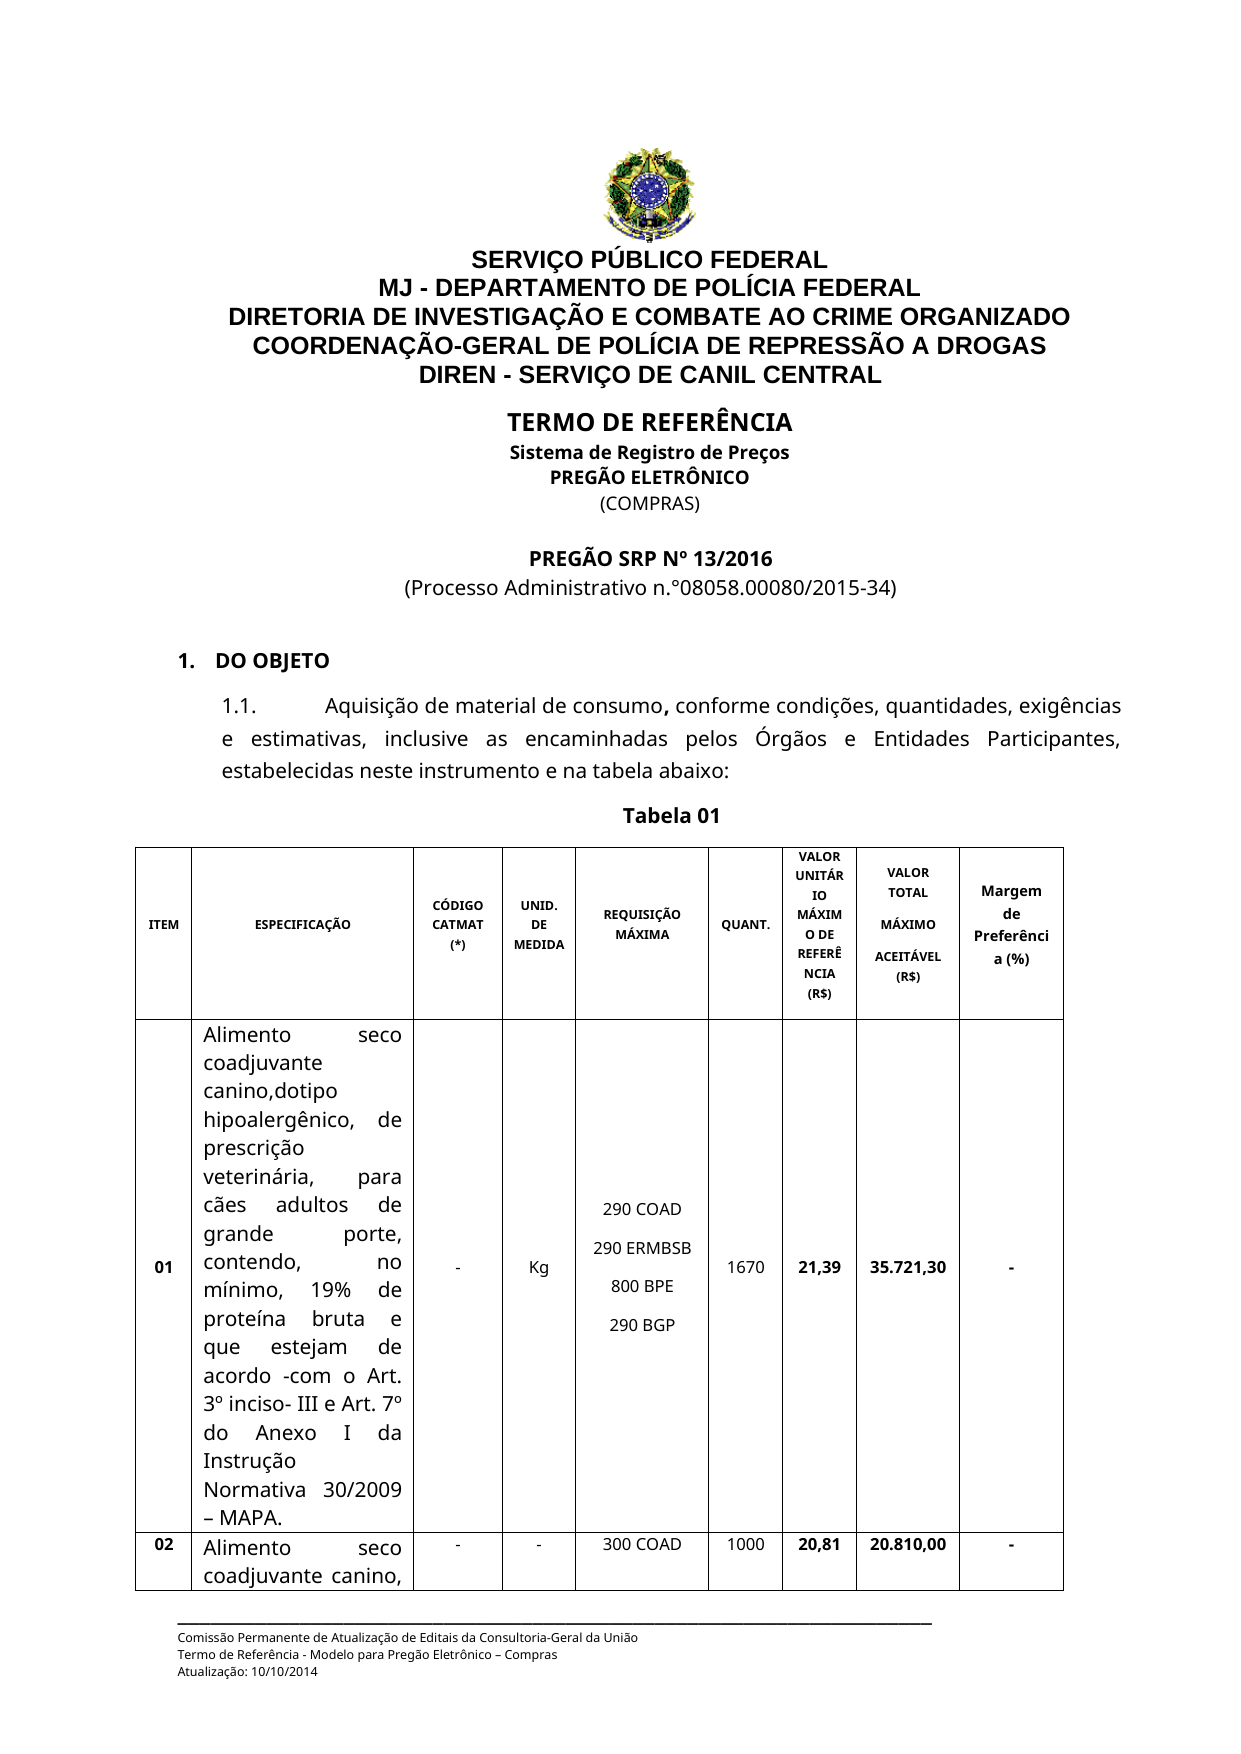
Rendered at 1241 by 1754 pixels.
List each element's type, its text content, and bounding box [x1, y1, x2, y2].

text COORDENAÇÃO-GERAL DE POLÍCIA DE REPRESSÃO A DROGAS [177, 331, 1122, 359]
text DIRETORIA DE INVESTIGAÇÃO E COMBATE AO CRIME ORGANIZADO [177, 302, 1122, 331]
table_cell - [960, 1533, 1063, 1589]
text SERVIÇO PÚBLICO FEDERAL [177, 244, 1122, 273]
text Sistema de Registro de Preços [177, 439, 1122, 465]
text PREGÃO ELETRÔNICO [177, 465, 1122, 490]
table_cell Kg [503, 1020, 575, 1532]
table_header UNID. DE MEDIDA [503, 848, 575, 1019]
table_header ESPECIFICAÇÃO [192, 848, 413, 1019]
table_cell Alimento seco coadjuvante canino,dotipo hipoalergênico, de prescrição veterinária, para cães adultos de grande porte, contendo, no mínimo, 19% de proteína bruta e que estejam de acordo -com o Art. 3º inciso- III e Art. 7º do Anexo I da Instrução Normativa 30/2009 – MAPA. [192, 1020, 413, 1532]
table_cell 20,81 [783, 1533, 856, 1589]
text (COMPRAS) [177, 490, 1122, 516]
list Aquisição de material de consumo, conforme condições, quantidades, exigências e estimativas, inclusive as encaminhadas pelos Órgãos e Entidades Participantes, estabelecidas neste instrumento e na tabela abaixo: [221, 691, 1122, 785]
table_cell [576, 1533, 708, 1589]
table_cell 1000 [709, 1533, 782, 1589]
text Tabela 01 [221, 802, 1122, 830]
text MJ - DEPARTAMENTO DE POLÍCIA FEDERAL [177, 273, 1122, 302]
text (Processo Administrativo n.°08058.00080/2015-34) [177, 573, 1124, 601]
table_header Margem de Preferência (%) [960, 848, 1063, 1019]
table_cell 290 COAD 290 ERMBSB 800 BPE 290 BGP [576, 1020, 708, 1532]
table_cell 02 [136, 1533, 191, 1589]
table_header REQUISIÇÃO MÁXIMA [576, 848, 708, 1019]
text PREGÃO SRP Nº 13/2016 [177, 544, 1124, 573]
table_cell 01 [136, 1020, 191, 1532]
table_cell 20.810,00 [857, 1533, 959, 1589]
table_cell - [414, 1533, 502, 1589]
table_cell - [503, 1533, 575, 1589]
table_cell 21,39 [783, 1020, 856, 1532]
table_header CÓDIGO CATMAT (*) [414, 848, 502, 1019]
table_header ITEM [136, 848, 191, 1019]
table_cell - [960, 1020, 1063, 1532]
table_cell 35.721,30 [857, 1020, 959, 1532]
table_header VALOR TOTAL MÁXIMO ACEITÁVEL (R$) [857, 848, 959, 1019]
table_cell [192, 1533, 413, 1589]
table_cell 1670 [709, 1020, 782, 1532]
table_header VALOR UNITÁRIO MÁXIMO DE REFERÊNCIA (R$) [783, 848, 856, 1019]
table_header QUANT. [709, 848, 782, 1019]
text TERMO DE REFERÊNCIA [177, 405, 1122, 439]
text DIREN - SERVIÇO DE CANIL CENTRAL [177, 359, 1124, 388]
list DO OBJETO [177, 646, 1124, 674]
table_cell - [414, 1020, 502, 1532]
